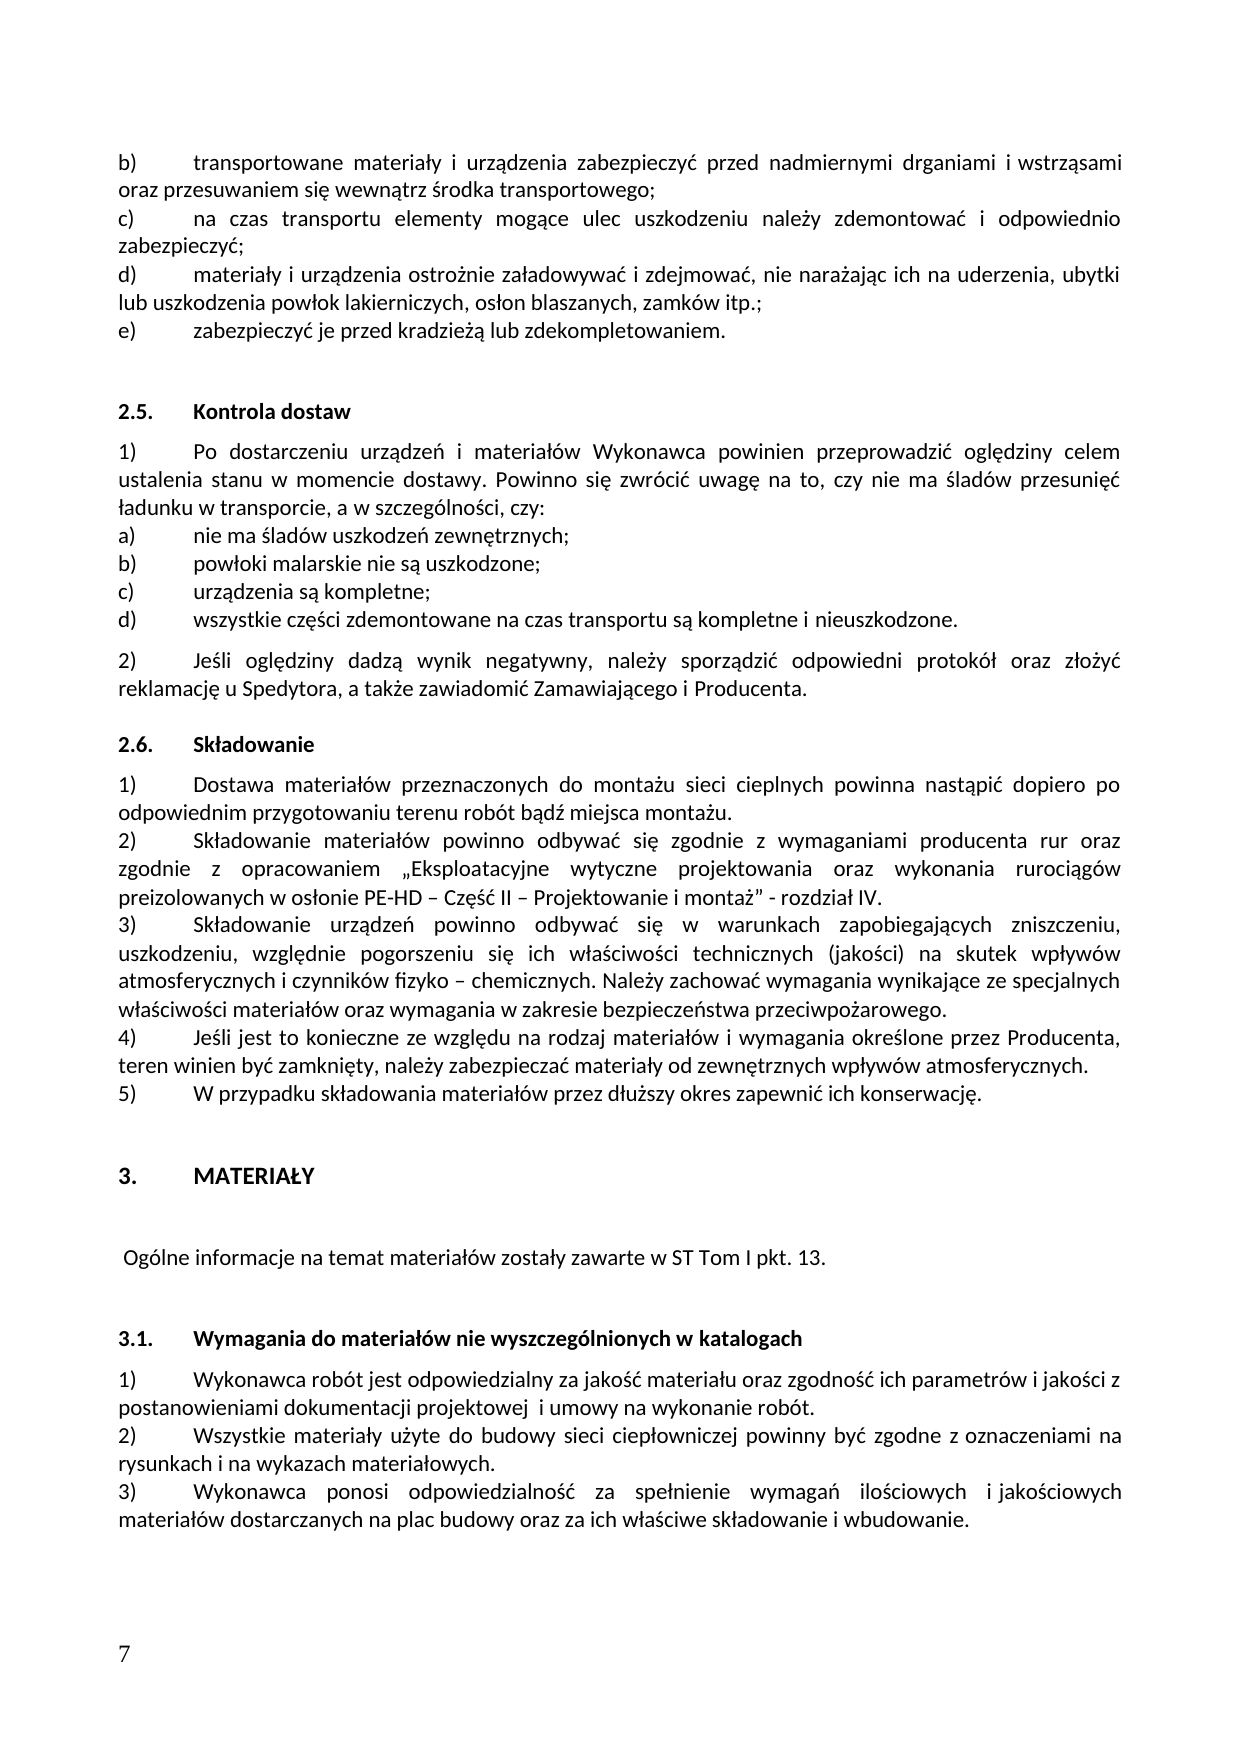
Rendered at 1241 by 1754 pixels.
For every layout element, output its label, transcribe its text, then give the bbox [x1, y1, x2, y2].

list W przypadku składowania materiałów przez dłuższy okres zapewnić ich konserwację. [118, 1079, 1122, 1107]
list Składowanie urządzeń powinno odbywać się w warunkach zapobiegających zniszczeniu, uszkodzeniu, względnie pogorszeniu się ich właściwości technicznych (jakości) na skutek wpływów atmosferycznych i czynników fizyko – chemicznych. Należy zachować wymagania wynikające ze specjalnych właściwości materiałów oraz wymagania w zakresie bezpieczeństwa przeciwpożarowego. [118, 911, 1122, 1023]
list transportowane materiały i urządzenia zabezpieczyć przed nadmiernymi drganiami i wstrząsami oraz przesuwaniem się wewnątrz środka transportowego; [118, 148, 1122, 204]
list wszystkie części zdemontowane na czas transportu są kompletne i nieuszkodzone. [118, 605, 1122, 633]
list Jeśli oględziny dadzą wynik negatywny, należy sporządzić odpowiedni protokół oraz złożyć reklamację u Spedytora, a także zawiadomić Zamawiającego i Producenta. [118, 646, 1122, 702]
list Wszystkie materiały użyte do budowy sieci ciepłowniczej powinny być zgodne z oznaczeniami na rysunkach i na wykazach materiałowych. [118, 1421, 1122, 1477]
list Składowanie [118, 730, 1122, 758]
list nie ma śladów uszkodzeń zewnętrznych; [118, 521, 1122, 549]
list Dostawa materiałów przeznaczonych do montażu sieci cieplnych powinna nastąpić dopiero po odpowiednim przygotowaniu terenu robót bądź miejsca montażu. [118, 771, 1122, 827]
list materiały i urządzenia ostrożnie załadowywać i zdejmować, nie narażając ich na uderzenia, ubytki lub uszkodzenia powłok lakierniczych, osłon blaszanych, zamków itp.; [118, 260, 1122, 316]
list powłoki malarskie nie są uszkodzone; [118, 549, 1122, 577]
list Wykonawca ponosi odpowiedzialność za spełnienie wymagań ilościowych i jakościowych materiałów dostarczanych na plac budowy oraz za ich właściwe składowanie i wbudowanie. [118, 1477, 1122, 1533]
list na czas transportu elementy mogące ulec uszkodzeniu należy zdemontować i odpowiednio zabezpieczyć; [118, 204, 1122, 260]
list Wymagania do materiałów nie wyszczególnionych w katalogach [118, 1324, 1122, 1352]
list Kontrola dostaw [118, 397, 1122, 425]
list Wykonawca robót jest odpowiedzialny za jakość materiału oraz zgodność ich parametrów i jakości z postanowieniami dokumentacji projektowej i umowy na wykonanie robót. [118, 1365, 1122, 1421]
list Jeśli jest to konieczne ze względu na rodzaj materiałów i wymagania określone przez Producenta, teren winien być zamknięty, należy zabezpieczać materiały od zewnętrznych wpływów atmosferycznych. [118, 1023, 1122, 1079]
list Po dostarczeniu urządzeń i materiałów Wykonawca powinien przeprowadzić oględziny celem ustalenia stanu w momencie dostawy. Powinno się zwrócić uwagę na to, czy nie ma śladów przesunięć ładunku w transporcie, a w szczególności, czy: [118, 437, 1122, 521]
list zabezpieczyć je przed kradzieżą lub zdekompletowaniem. [118, 316, 1122, 344]
text Ogólne informacje na temat materiałów zostały zawarte w ST Tom I pkt. 13. [118, 1243, 1122, 1271]
list MATERIAŁY [118, 1160, 1122, 1190]
list urządzenia są kompletne; [118, 577, 1122, 605]
list Składowanie materiałów powinno odbywać się zgodnie z wymaganiami producenta rur oraz zgodnie z opracowaniem „Eksploatacyjne wytyczne projektowania oraz wykonania rurociągów preizolowanych w osłonie PE-HD – Część II – Projektowanie i montaż” - rozdział IV. [118, 827, 1122, 911]
